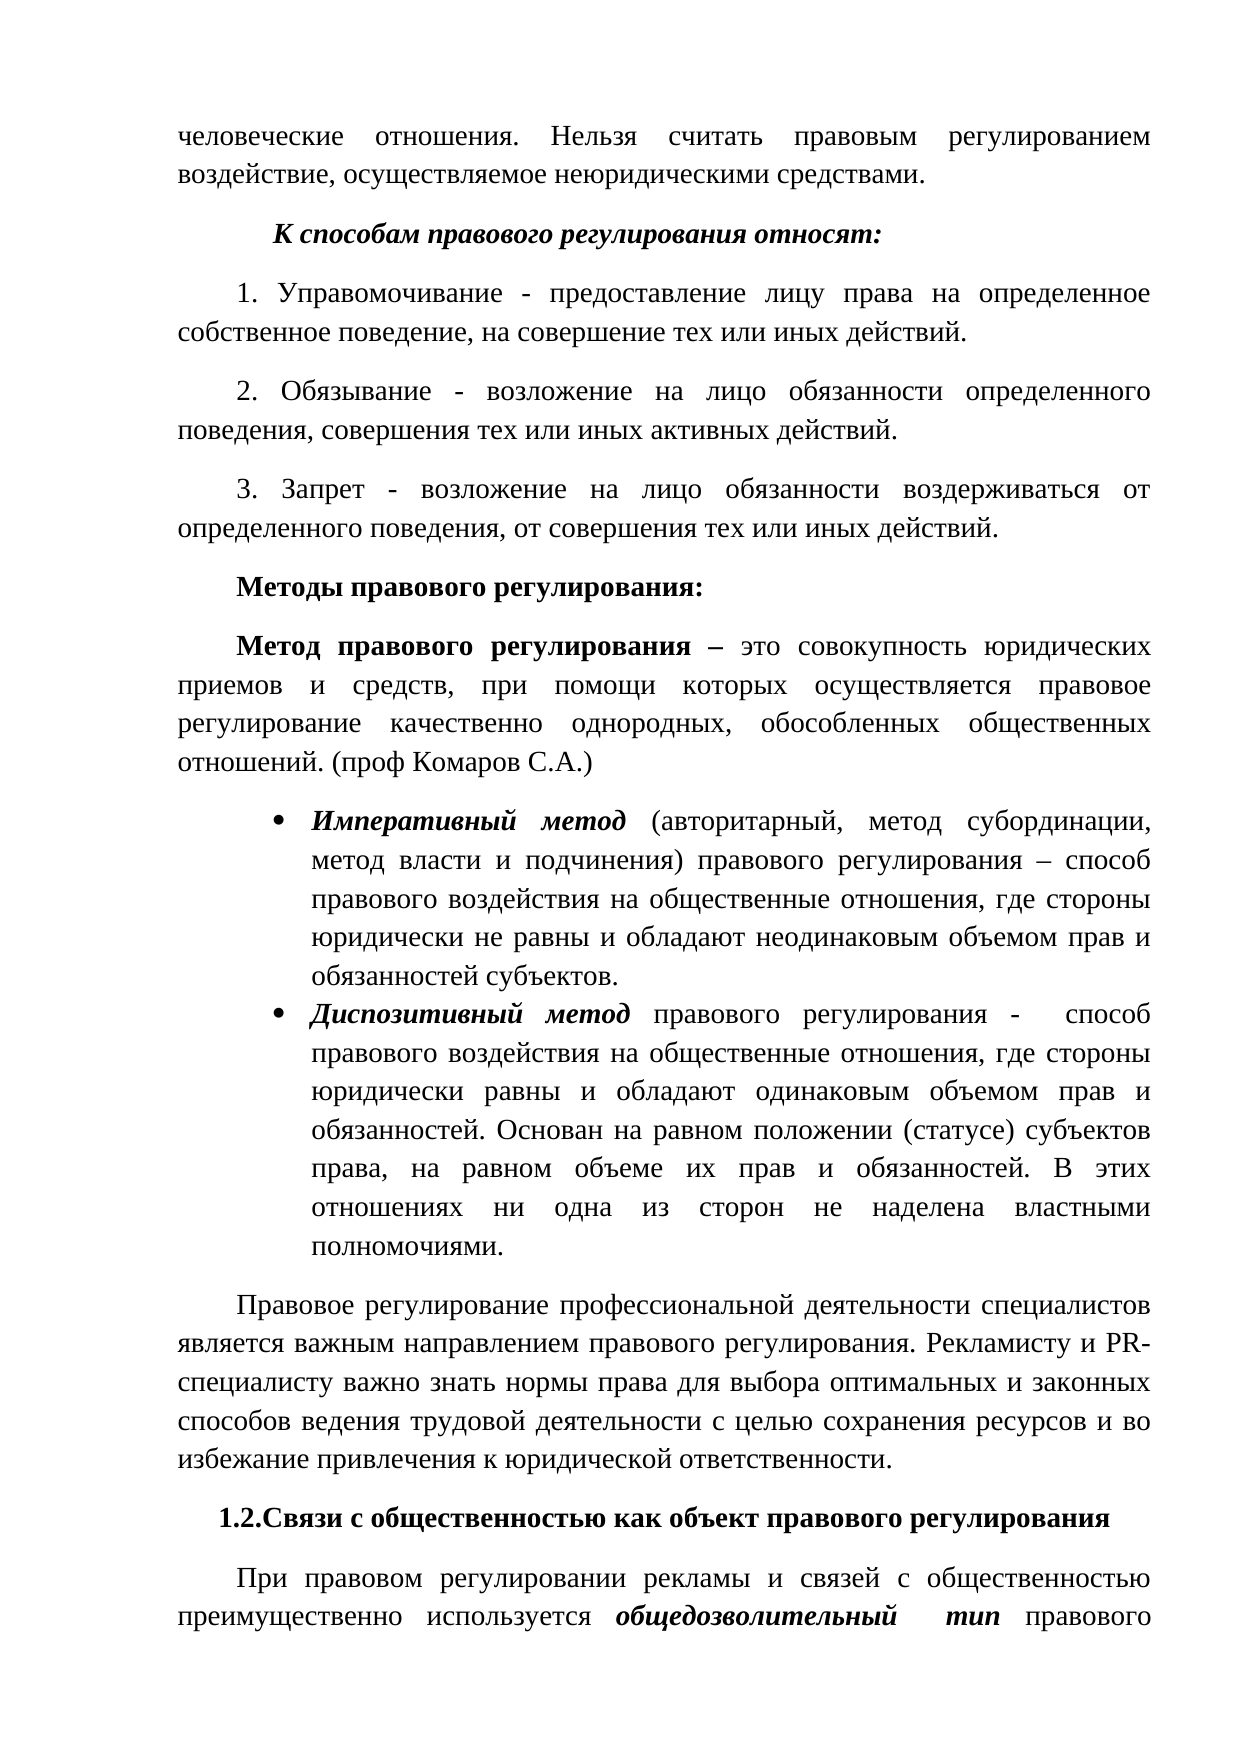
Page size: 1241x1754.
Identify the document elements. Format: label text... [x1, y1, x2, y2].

text Методы правового регулирования: [177, 569, 1152, 603]
text 1. Управомочивание - предоставление лицу права на определенное собственное поведение, на совершение тех или иных действий. [177, 275, 1152, 347]
text 3. Запрет - возложение на лицо обязанности воздерживаться от определенного поведения, от совершения тех или иных действий. [177, 471, 1152, 543]
list Диспозитивный метод правового регулирования - способ правового воздействия на общественные отношения, где стороны юридически равны и обладают одинаковым объемом прав и обязанностей. Основан на равном положении (статусе) субъектов права, на равном объеме их прав и обязанностей. В этих отношениях ни одна из сторон не наделена властными полномочиями. [274, 996, 1152, 1261]
text Правовое регулирование профессиональной деятельности специалистов является важным направлением правового регулирования. Рекламисту и PR-специалисту важно знать нормы права для выбора оптимальных и законных способов ведения трудовой деятельности с целью сохранения ресурсов и во избежание привлечения к юридической ответственности. [177, 1287, 1152, 1475]
text Метод правового регулирования – это совокупность юридических приемов и средств, при помощи которых осуществляется правовое регулирование качественно однородных, обособленных общественных отношений. (проф Комаров С.А.) [177, 628, 1152, 778]
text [177, 118, 1152, 190]
list Императивный метод (авторитарный, метод субординации, метод власти и подчинения) правового регулирования – способ правового воздействия на общественные отношения, где стороны юридически не равны и обладают неодинаковым объемом прав и обязанностей субъектов. [274, 803, 1152, 991]
text К способам правового регулирования относят: [177, 216, 1152, 249]
text 1.2.Связи с общественностью как объект правового регулирования [177, 1501, 1152, 1534]
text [177, 1560, 1152, 1632]
text 2. Обязывание - возложение на лицо обязанности определенного поведения, совершения тех или иных активных действий. [177, 373, 1152, 445]
